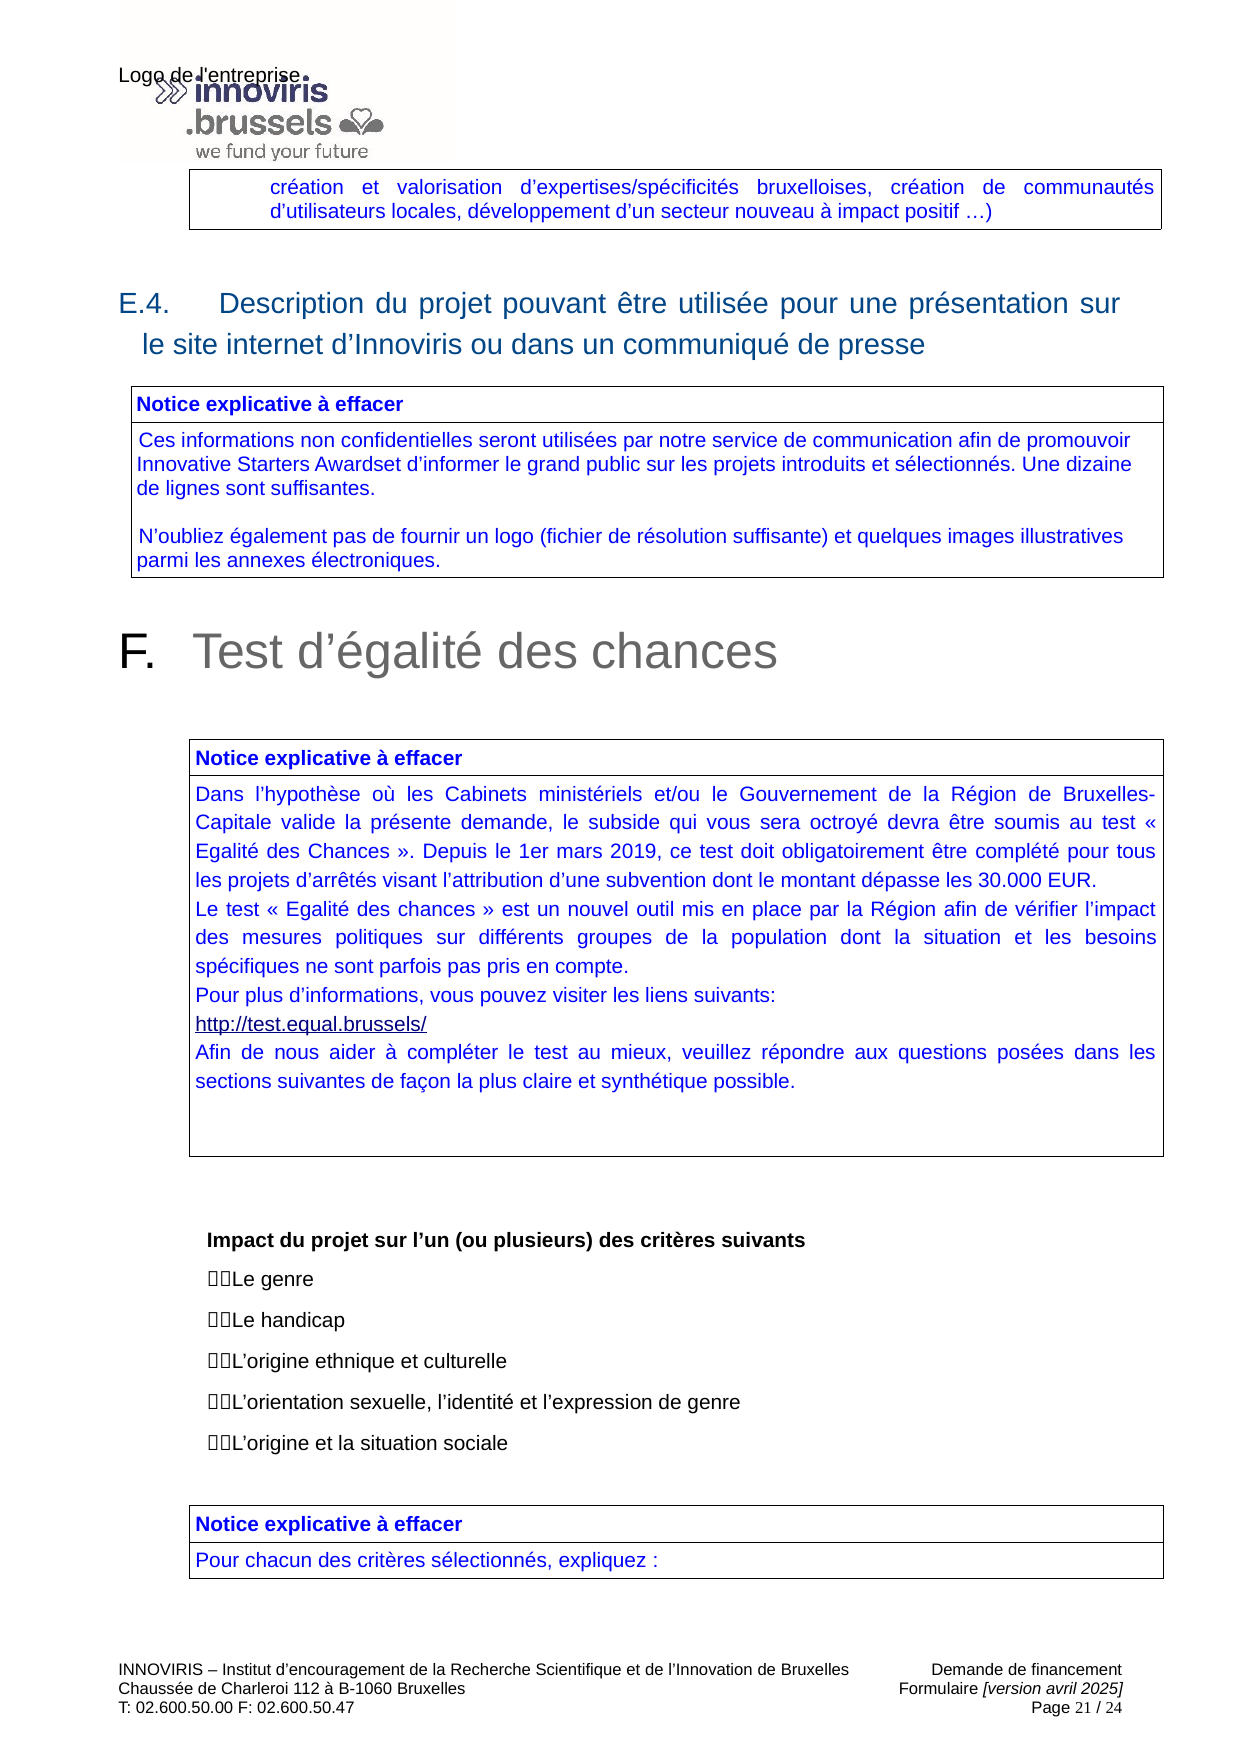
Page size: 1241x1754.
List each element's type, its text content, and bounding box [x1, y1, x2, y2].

text L’origine ethnique et culturelle [207, 1346, 1122, 1374]
text Le handicap [207, 1305, 1122, 1333]
subtitle Test d’égalité des chances [118, 622, 1122, 679]
text L’origine et la situation sociale [207, 1428, 1122, 1456]
table_header Notice explicative à effacer [132, 387, 1163, 422]
text Le genre [207, 1264, 1122, 1292]
table_header Notice explicative à effacer [190, 740, 1163, 775]
picture [119, 0, 455, 163]
text L’orientation sexuelle, l’identité et l’expression de genre [207, 1387, 1122, 1415]
table_cell Dans l’hypothèse où les Cabinets ministériels et/ou le Gouvernement de la Région de Bruxelles-Capitale valide la présente demande, le subside qui vous sera octroyé devra être soumis au test « Egalité des Chances ». Depuis le 1er mars 2019, ce test doit obligatoirement être complété pour tous les projets d’arrêtés visant l’attribution d’une subvention dont le montant dépasse les 30.000 EUR. Le test « Egalité des chances » est un nouvel outil mis en place par la Région afin de vérifier l’impact des mesures politiques sur différents groupes de la population dont la situation et les besoins spécifiques ne sont parfois pas pris en compte. Pour plus d’informations, vous pouvez visiter les liens suivants: http://test.equal.brussels/ Afin de nous aider à compléter le test au mieux, veuillez répondre aux questions posées dans les sections suivantes de façon la plus claire et synthétique possible. [190, 776, 1163, 1156]
table_header Notice explicative à effacer [190, 1506, 1163, 1542]
list Impact du projet sur l’un (ou plusieurs) des critères suivants [207, 1228, 1122, 1252]
subtitle Description du projet pouvant être utilisée pour une présentation sur le site internet d’Innoviris ou dans un communiqué de presse [118, 287, 1122, 360]
table_cell Ces informations non confidentielles seront utilisées par notre service de communication afin de promouvoir Innovative Starters Awardset d’informer le grand public sur les projets introduits et sélectionnés. Une dizaine de lignes sont suffisantes. N’oubliez également pas de fournir un logo (fichier de résolution suffisante) et quelques images illustratives parmi les annexes électroniques. [132, 423, 1163, 577]
